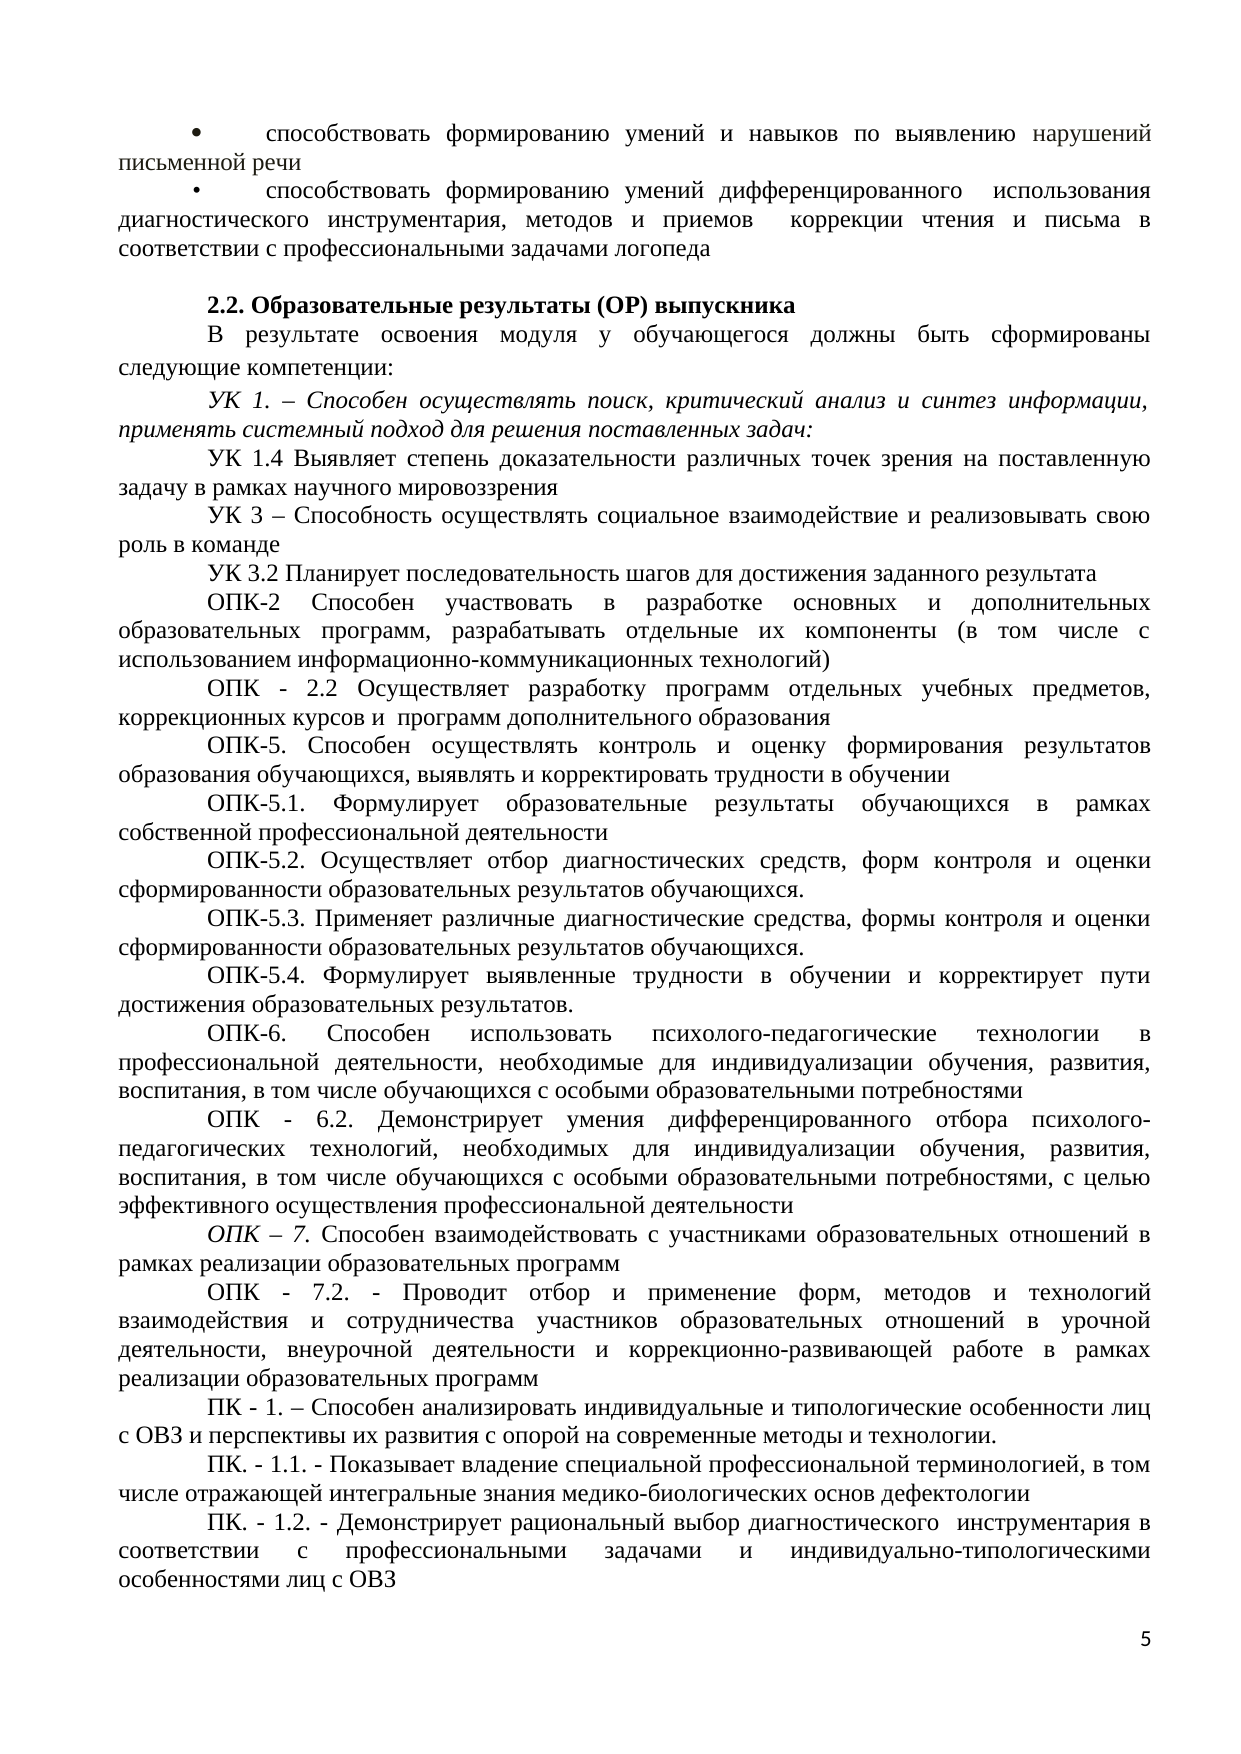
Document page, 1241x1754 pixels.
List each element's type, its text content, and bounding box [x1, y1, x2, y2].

text УК 1.4 Выявляет степень доказательности различных точек зрения на поставленную задачу в рамках научного мировоззрения [118, 443, 1152, 500]
text ПК. - 1.2. - Демонстрирует рациональный выбор диагностического инструментария в соответствии с профессиональными задачами и индивидуально-типологическими особенностями лиц с ОВЗ [118, 1507, 1152, 1593]
list способствовать формированию умений дифференцированного использования диагностического инструментария, методов и приемов коррекции чтения и письма в соответствии с профессиональными задачами логопеда [118, 176, 1152, 262]
text УК 3 – Способность осуществлять социальное взаимодействие и реализовывать свою роль в команде [118, 500, 1152, 558]
text ПК - 1. – Способен анализировать индивидуальные и типологические особенности лиц с ОВЗ и перспективы их развития с опорой на современные методы и технологии. [118, 1392, 1152, 1449]
text УК 1. – Способен осуществлять поиск, критический анализ и синтез информации, применять системный подход для решения поставленных задач: [118, 385, 1152, 443]
text УК 3.2 Планирует последовательность шагов для достижения заданного результата [118, 558, 1152, 587]
list способствовать формированию умений и навыков по выявлению нарушений письменной речи [118, 118, 1152, 176]
text ОПК-5.3. Применяет различные диагностические средства, формы контроля и оценки сформированности образовательных результатов обучающихся. [118, 903, 1152, 960]
text ОПК-5. Способен осуществлять контроль и оценку формирования результатов образования обучающихся, выявлять и корректировать трудности в обучении [118, 730, 1152, 788]
text ОПК - 6.2. Демонстрирует умения дифференцированного отбора психолого-педагогических технологий, необходимых для индивидуализации обучения, развития, воспитания, в том числе обучающихся с особыми образовательными потребностями, с целью эффективного осуществления профессиональной деятельности [118, 1104, 1152, 1219]
text ОПК-2 Способен участвовать в разработке основных и дополнительных образовательных программ, разрабатывать отдельные их компоненты (в том числе с использованием информационно-коммуникационных технологий) [118, 587, 1152, 673]
text 2.2. Образовательные результаты (ОР) выпускника [118, 291, 1152, 319]
text ОПК – 7. Способен взаимодействовать с участниками образовательных отношений в рамках реализации образовательных программ [118, 1219, 1152, 1277]
text ОПК-6. Способен использовать психолого-педагогические технологии в профессиональной деятельности, необходимые для индивидуализации обучения, развития, воспитания, в том числе обучающихся с особыми образовательными потребностями [118, 1018, 1152, 1104]
text В результате освоения модуля у обучающегося должны быть сформированы следующие компетенции: [118, 319, 1152, 381]
text ОПК - 2.2 Осуществляет разработку программ отдельных учебных предметов, коррекционных курсов и программ дополнительного образования [118, 673, 1152, 730]
text ОПК-5.2. Осуществляет отбор диагностических средств, форм контроля и оценки сформированности образовательных результатов обучающихся. [118, 845, 1152, 903]
text ОПК-5.4. Формулирует выявленные трудности в обучении и корректирует пути достижения образовательных результатов. [118, 960, 1152, 1018]
text ОПК - 7.2. - Проводит отбор и применение форм, методов и технологий взаимодействия и сотрудничества участников образовательных отношений в урочной деятельности, внеурочной деятельности и коррекционно-развивающей работе в рамках реализации образовательных программ [118, 1277, 1152, 1392]
text ОПК-5.1. Формулирует образовательные результаты обучающихся в рамках собственной профессиональной деятельности [118, 788, 1152, 845]
text ПК. - 1.1. - Показывает владение специальной профессиональной терминологией, в том числе отражающей интегральные знания медико-биологических основ дефектологии [118, 1449, 1152, 1507]
